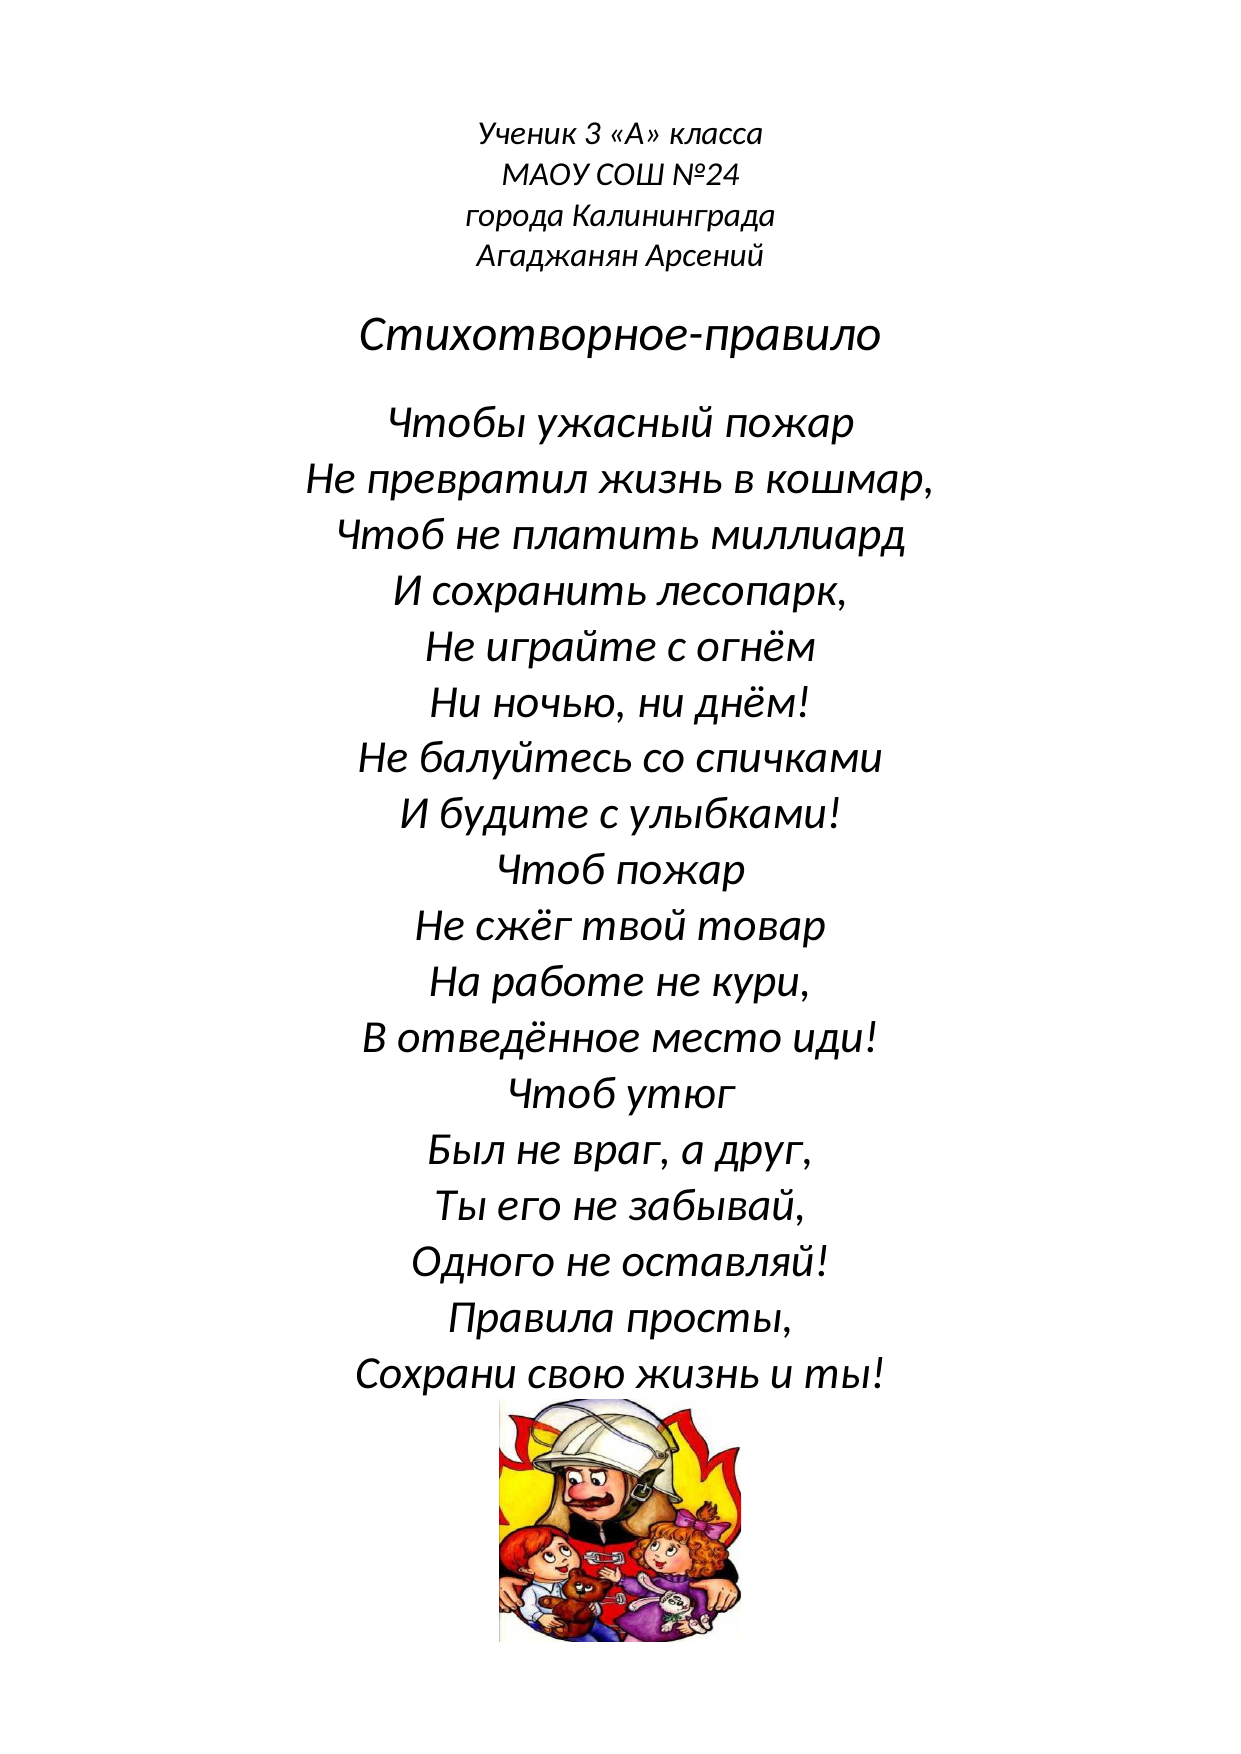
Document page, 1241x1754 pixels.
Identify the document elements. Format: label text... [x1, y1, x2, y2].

text Ни ночью, ни днём! [59, 672, 1181, 728]
text Ты его не забывай, [59, 1176, 1181, 1232]
picture [499, 1399, 742, 1642]
text МАОУ СОШ №24 [59, 153, 1181, 193]
text Не сжёг твой товар [59, 896, 1181, 952]
text Не превратил жизнь в кошмар, [59, 449, 1181, 505]
text города Калининграда [59, 193, 1181, 234]
text В отведённое место иди! [59, 1008, 1181, 1064]
text Правила просты, [59, 1288, 1181, 1344]
text Сохрани свою жизнь и ты! [59, 1344, 1181, 1400]
text Был не враг, а друг, [59, 1120, 1181, 1176]
text Чтоб не платить миллиард [59, 505, 1181, 561]
text На работе не кури, [59, 952, 1181, 1008]
text Ученик 3 «А» класса [59, 112, 1181, 153]
text Чтобы ужасный пожар [59, 393, 1181, 449]
text Одного не оставляй! [59, 1232, 1181, 1288]
text И сохранить лесопарк, [59, 561, 1181, 617]
text Стихотворное-правило [59, 302, 1181, 363]
text Чтоб утюг [59, 1064, 1181, 1120]
text Чтоб пожар [59, 840, 1181, 896]
text Агаджанян Арсений [59, 234, 1181, 275]
text Не играйте с огнём [59, 617, 1181, 672]
text Не балуйтесь со спичками [59, 728, 1181, 784]
text И будите с улыбками! [59, 784, 1181, 840]
